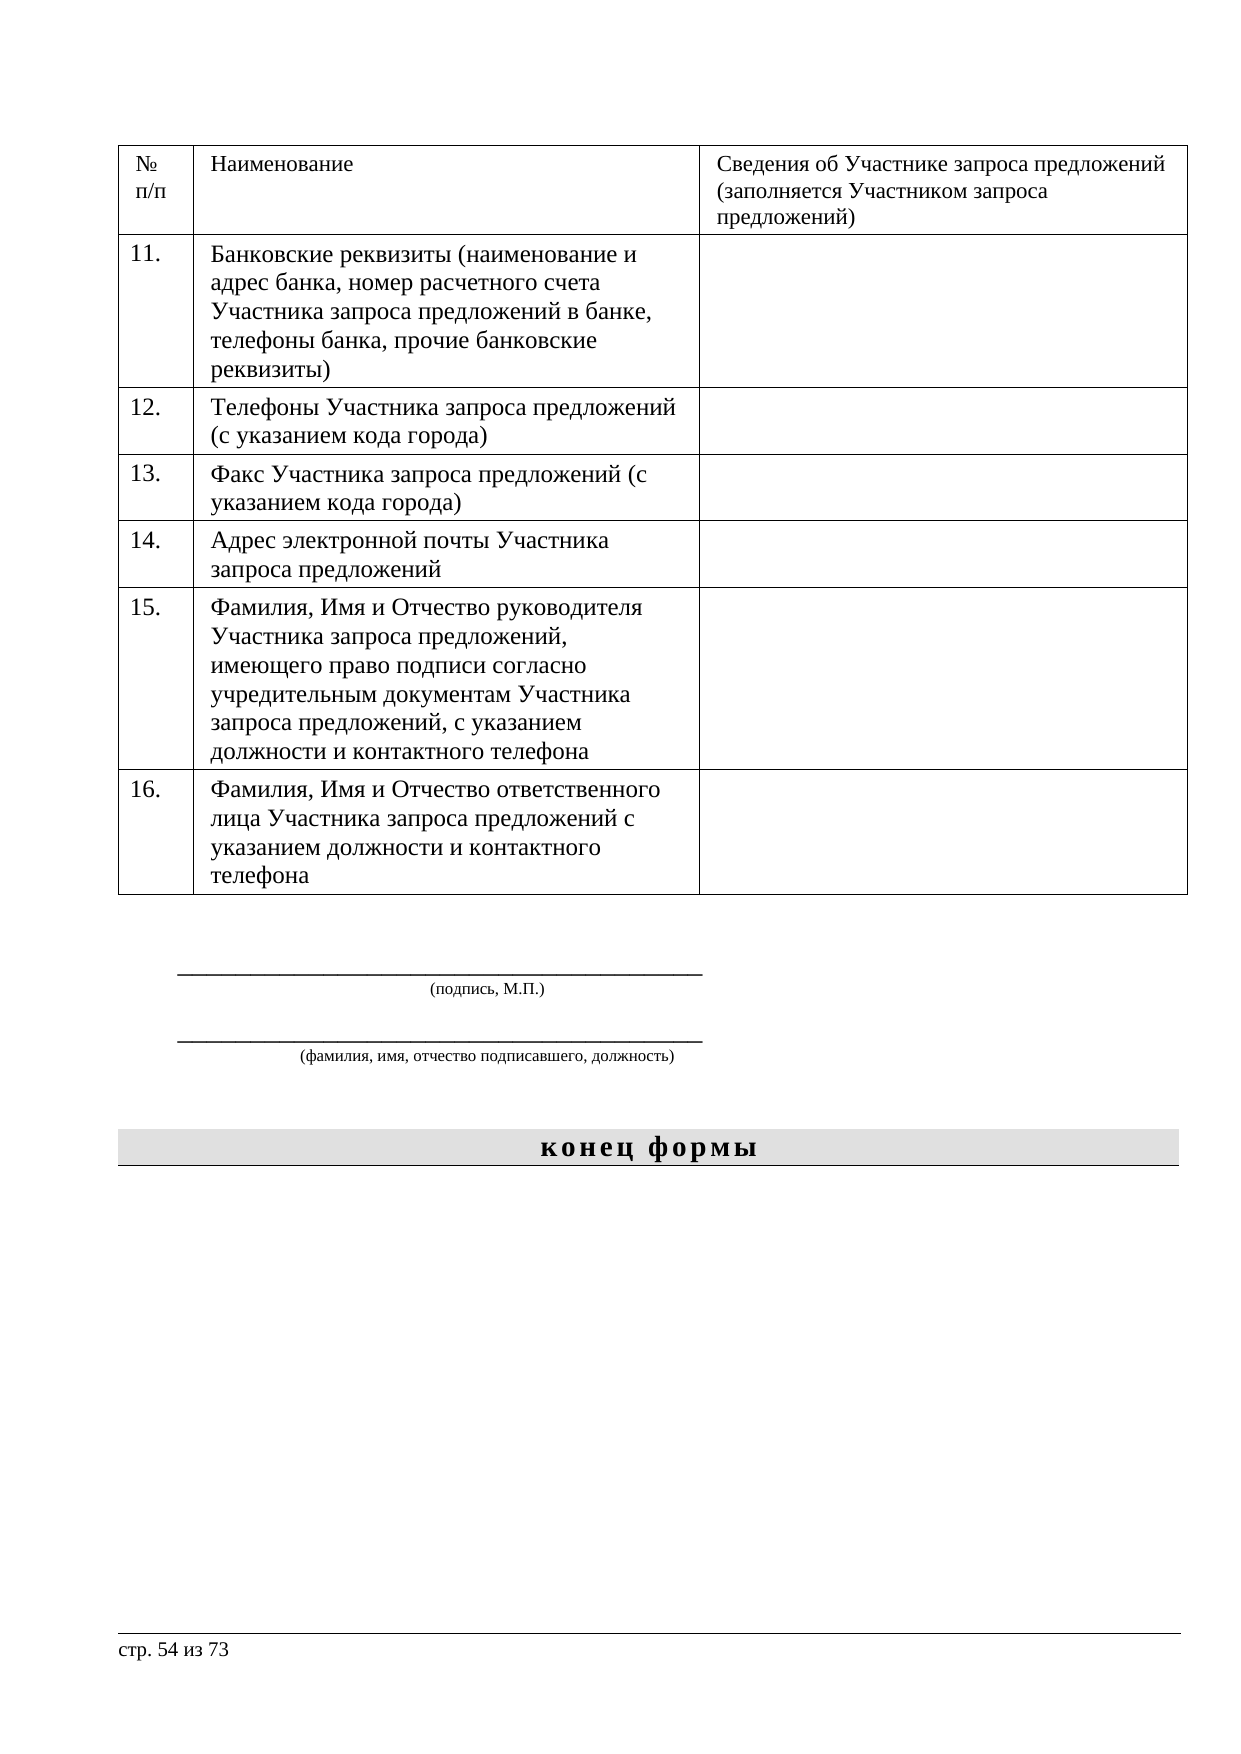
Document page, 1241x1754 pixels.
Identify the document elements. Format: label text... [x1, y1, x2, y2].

table_cell Адрес электронной почты Участника запроса предложений [194, 521, 699, 587]
table_cell [700, 455, 1187, 520]
table_cell Факс Участника запроса предложений (с указанием кода города) [194, 455, 699, 520]
table_cell Банковские реквизиты (наименование и адрес банка, номер расчетного счета Участника запроса предложений в банке, телефоны банка, прочие банковские реквизиты) [194, 235, 699, 387]
table_cell [119, 388, 193, 453]
table_cell [119, 770, 193, 893]
text конец формы [118, 1129, 1179, 1165]
text ____________________________________ [118, 945, 1181, 978]
table_cell [119, 455, 193, 520]
text (подпись, М.П.) [118, 978, 797, 1012]
table_cell Фамилия, Имя и Отчество ответственного лица Участника запроса предложений с указанием должности и контактного телефона [194, 770, 699, 893]
table_cell Телефоны Участника запроса предложений (с указанием кода города) [194, 388, 699, 453]
text (фамилия, имя, отчество подписавшего, должность) [118, 1046, 797, 1079]
table_cell [119, 235, 193, 387]
table_cell [700, 588, 1187, 769]
table_header Сведения об Участнике запроса предложений (заполняется Участником запроса предложений) [700, 146, 1187, 233]
table_cell [119, 588, 193, 769]
table_header Наименование [194, 146, 699, 233]
table_cell [119, 521, 193, 587]
table_cell Фамилия, Имя и Отчество руководителя Участника запроса предложений, имеющего право подписи согласно учредительным документам Участника запроса предложений, с указанием должности и контактного телефона [194, 588, 699, 769]
table_cell [700, 770, 1187, 893]
text ____________________________________ [118, 1012, 1181, 1046]
table_cell [700, 388, 1187, 453]
table_cell [700, 521, 1187, 587]
table_cell [700, 235, 1187, 387]
table_header № п/п [119, 146, 193, 233]
